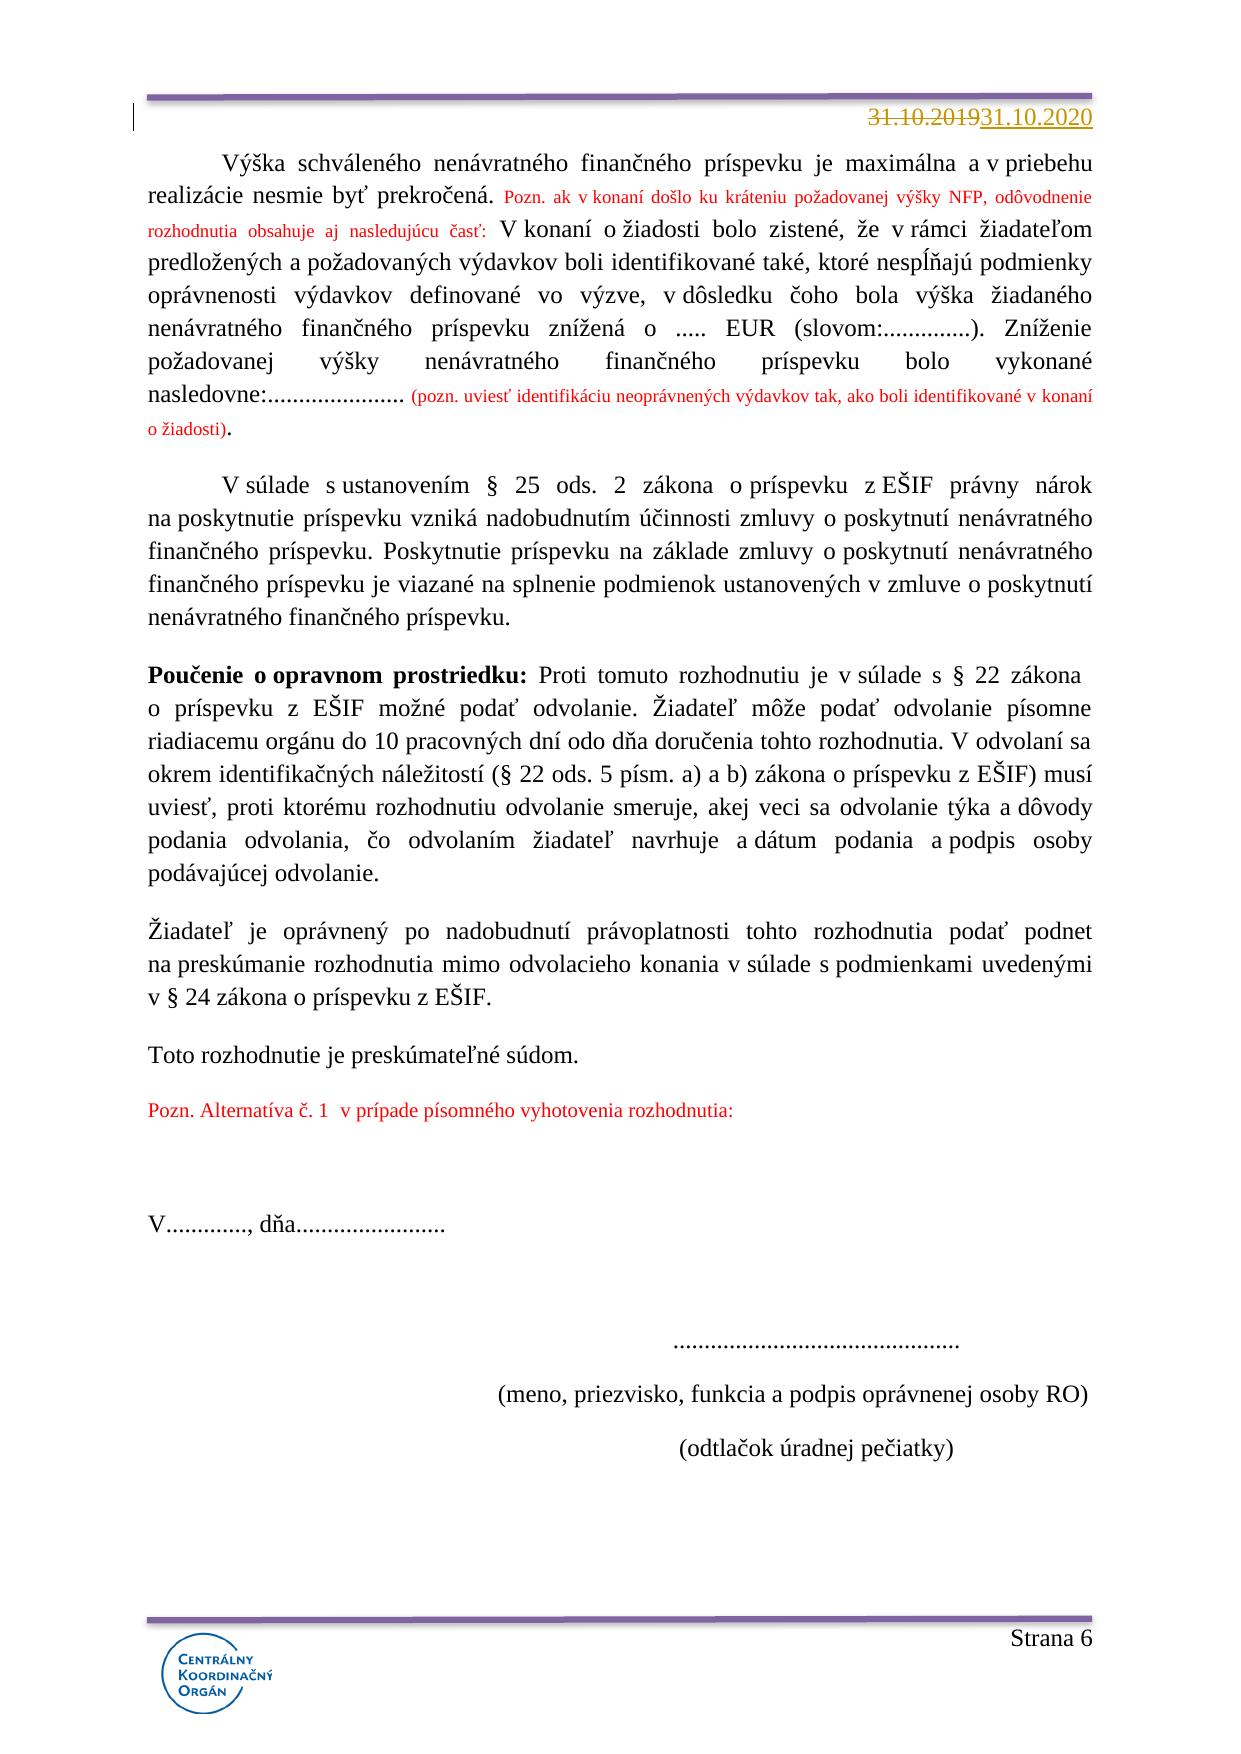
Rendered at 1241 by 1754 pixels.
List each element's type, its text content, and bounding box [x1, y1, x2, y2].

text Žiadateľ je oprávnený po nadobudnutí právoplatnosti tohto rozhodnutia podať podnet na preskúmanie rozhodnutia mimo odvolacieho konania v súlade s podmienkami uvedenými v § 24 zákona o príspevku z EŠIF. [148, 916, 1093, 1011]
text Výška schváleného nenávratného finančného príspevku je maximálna a v priebehu realizácie nesmie byť prekročená. Pozn. ak v konaní došlo ku kráteniu požadovanej výšky NFP, odôvodnenie rozhodnutia obsahuje aj nasledujúcu časť: V konaní o žiadosti bolo zistené, že v rámci žiadateľom predložených a požadovaných výdavkov boli identifikované také, ktoré nespĺňajú podmienky oprávnenosti výdavkov definované vo výzve, v dôsledku čoho bola výška žiadaného nenávratného finančného príspevku znížená o ..... EUR (slovom:..............). Zníženie požadovanej výšky nenávratného finančného príspevku bolo vykonané nasledovne:...................... (pozn. uviesť identifikáciu neoprávnených výdavkov tak, ako boli identifikované v konaní o žiadosti). [148, 148, 1093, 441]
text V............., dňa........................ [148, 1209, 1093, 1238]
text Toto rozhodnutie je preskúmateľné súdom. [148, 1040, 1093, 1069]
picture [159, 1631, 272, 1713]
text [148, 1326, 1093, 1354]
text V súlade s ustanovením § 25 ods. 2 zákona o príspevku z EŠIF právny nárok na poskytnutie príspevku vzniká nadobudnutím účinnosti zmluvy o poskytnutí nenávratného finančného príspevku. Poskytnutie príspevku na základe zmluvy o poskytnutí nenávratného finančného príspevku je viazané na splnenie podmienok ustanovených v zmluve o poskytnutí nenávratného finančného príspevku. [148, 470, 1093, 631]
text Pozn. Alternatíva č. 1 v prípade písomného vyhotovenia rozhodnutia: [148, 1098, 1093, 1122]
text (odtlačok úradnej pečiatky) [148, 1433, 1093, 1462]
text (meno, priezvisko, funkcia a podpis oprávnenej osoby RO) [148, 1379, 1093, 1408]
text Poučenie o opravnom prostriedku: Proti tomuto rozhodnutiu je v súlade s § 22 zákona o príspevku z EŠIF možné podať odvolanie. Žiadateľ môže podať odvolanie písomne riadiacemu orgánu do 10 pracovných dní odo dňa doručenia tohto rozhodnutia. V odvolaní sa okrem identifikačných náležitostí (§ 22 ods. 5 písm. a) a b) zákona o príspevku z EŠIF) musí uviesť, proti ktorému rozhodnutiu odvolanie smeruje, akej veci sa odvolanie týka a dôvody podania odvolania, čo odvolaním žiadateľ navrhuje a dátum podania a podpis osoby podávajúcej odvolanie. [148, 660, 1093, 887]
